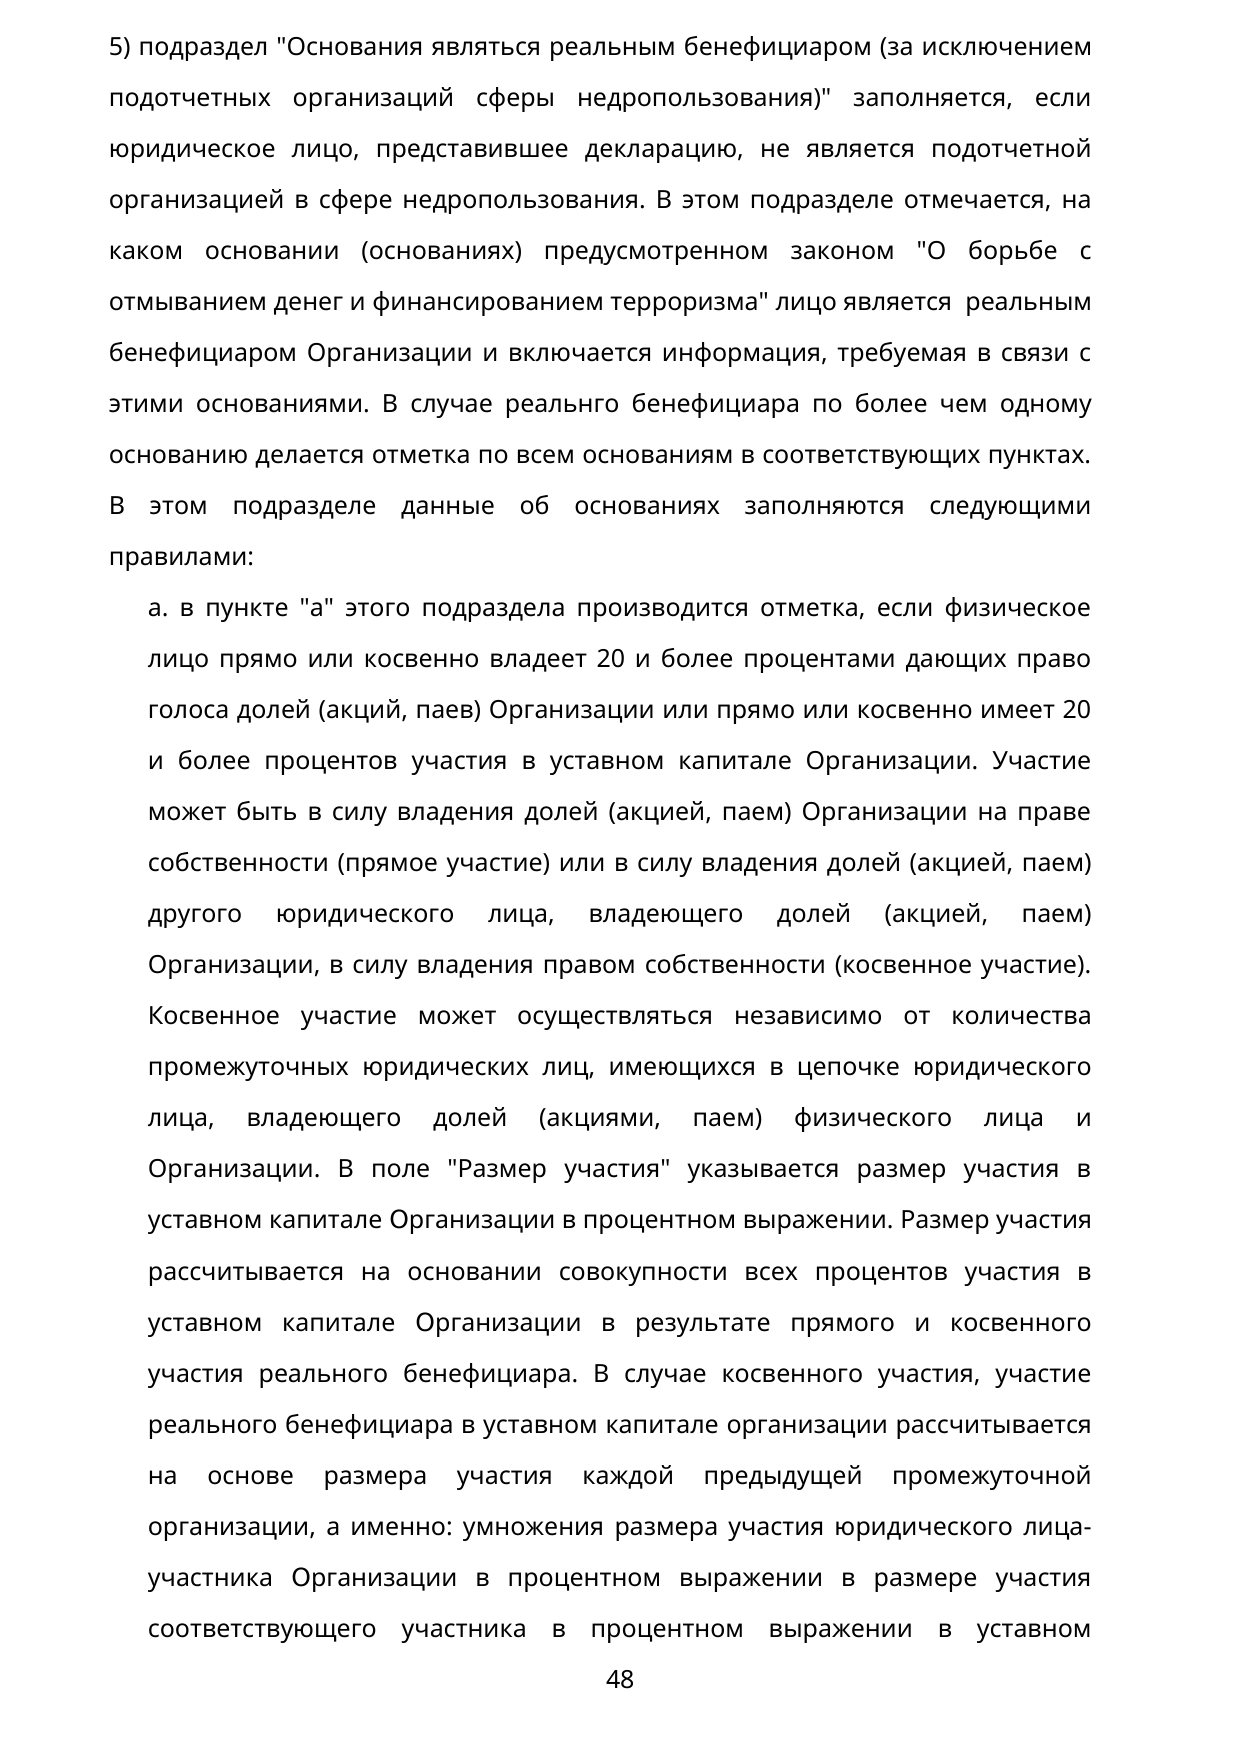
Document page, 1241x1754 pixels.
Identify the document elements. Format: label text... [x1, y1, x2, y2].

text 5) подраздел "Основания являться реальным бенефициаром (за исключением подотчетных организаций сферы недропользования)" заполняется, если юридическое лицо, представившее декларацию, не является подотчетной организацией в сфере недропользования. В этом подразделе отмечается, на каком основании (основаниях) предусмотренном законом "О борьбе с отмыванием денег и финансированием терроризма" лицо является реальным бенефициаром Организации и включается информация, требуемая в связи с этими основаниями. В случае реальнго бенефициара по более чем одному основанию делается отметка по всем основаниям в соответствующих пунктах. В этом подразделе данные об основаниях заполняются следующими правилами: [109, 28, 1092, 573]
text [148, 589, 1092, 1644]
